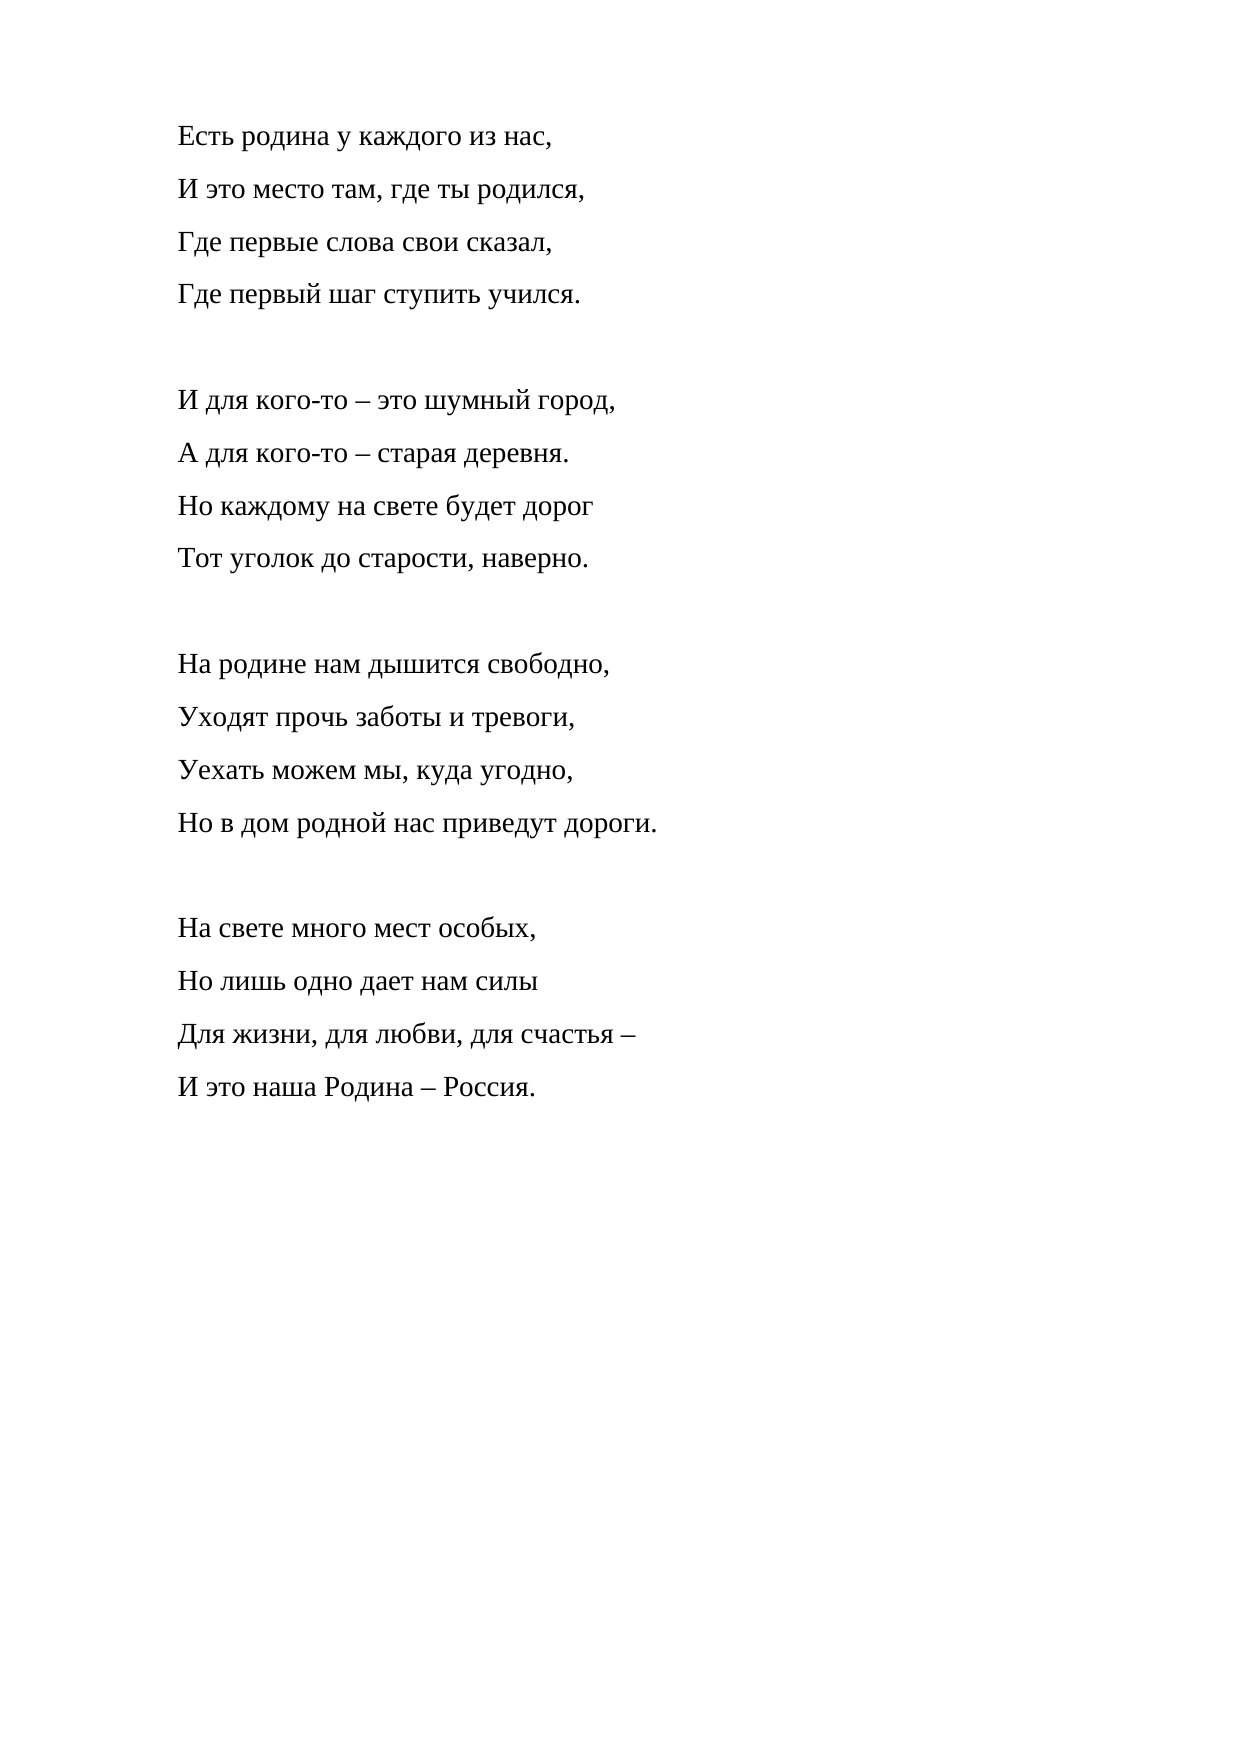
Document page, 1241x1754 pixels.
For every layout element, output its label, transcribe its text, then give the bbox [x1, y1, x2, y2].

text Тот уголок до старости, наверно. [177, 541, 1152, 574]
text И это наша Родина – Россия. [177, 1069, 1152, 1102]
text Для жизни, для любви, для счастья – [177, 1016, 1152, 1049]
text Но лишь одно дает нам силы [177, 963, 1152, 997]
text Где первые слова свои сказал, [177, 224, 1152, 257]
text Но в дом родной нас приведут дороги. [177, 805, 1152, 838]
text На свете много мест особых, [177, 910, 1152, 944]
text На родине нам дышится свободно, [177, 646, 1152, 680]
text И для кого-то – это шумный город, [177, 382, 1152, 416]
text Где первый шаг ступить учился. [177, 277, 1152, 310]
text И это место там, где ты родился, [177, 171, 1152, 204]
text Есть родина у каждого из нас, [177, 118, 1152, 152]
text А для кого-то – старая деревня. [177, 435, 1152, 468]
text Уходят прочь заботы и тревоги, [177, 699, 1152, 733]
text Но каждому на свете будет дорог [177, 488, 1152, 521]
text Уехать можем мы, куда угодно, [177, 752, 1152, 785]
